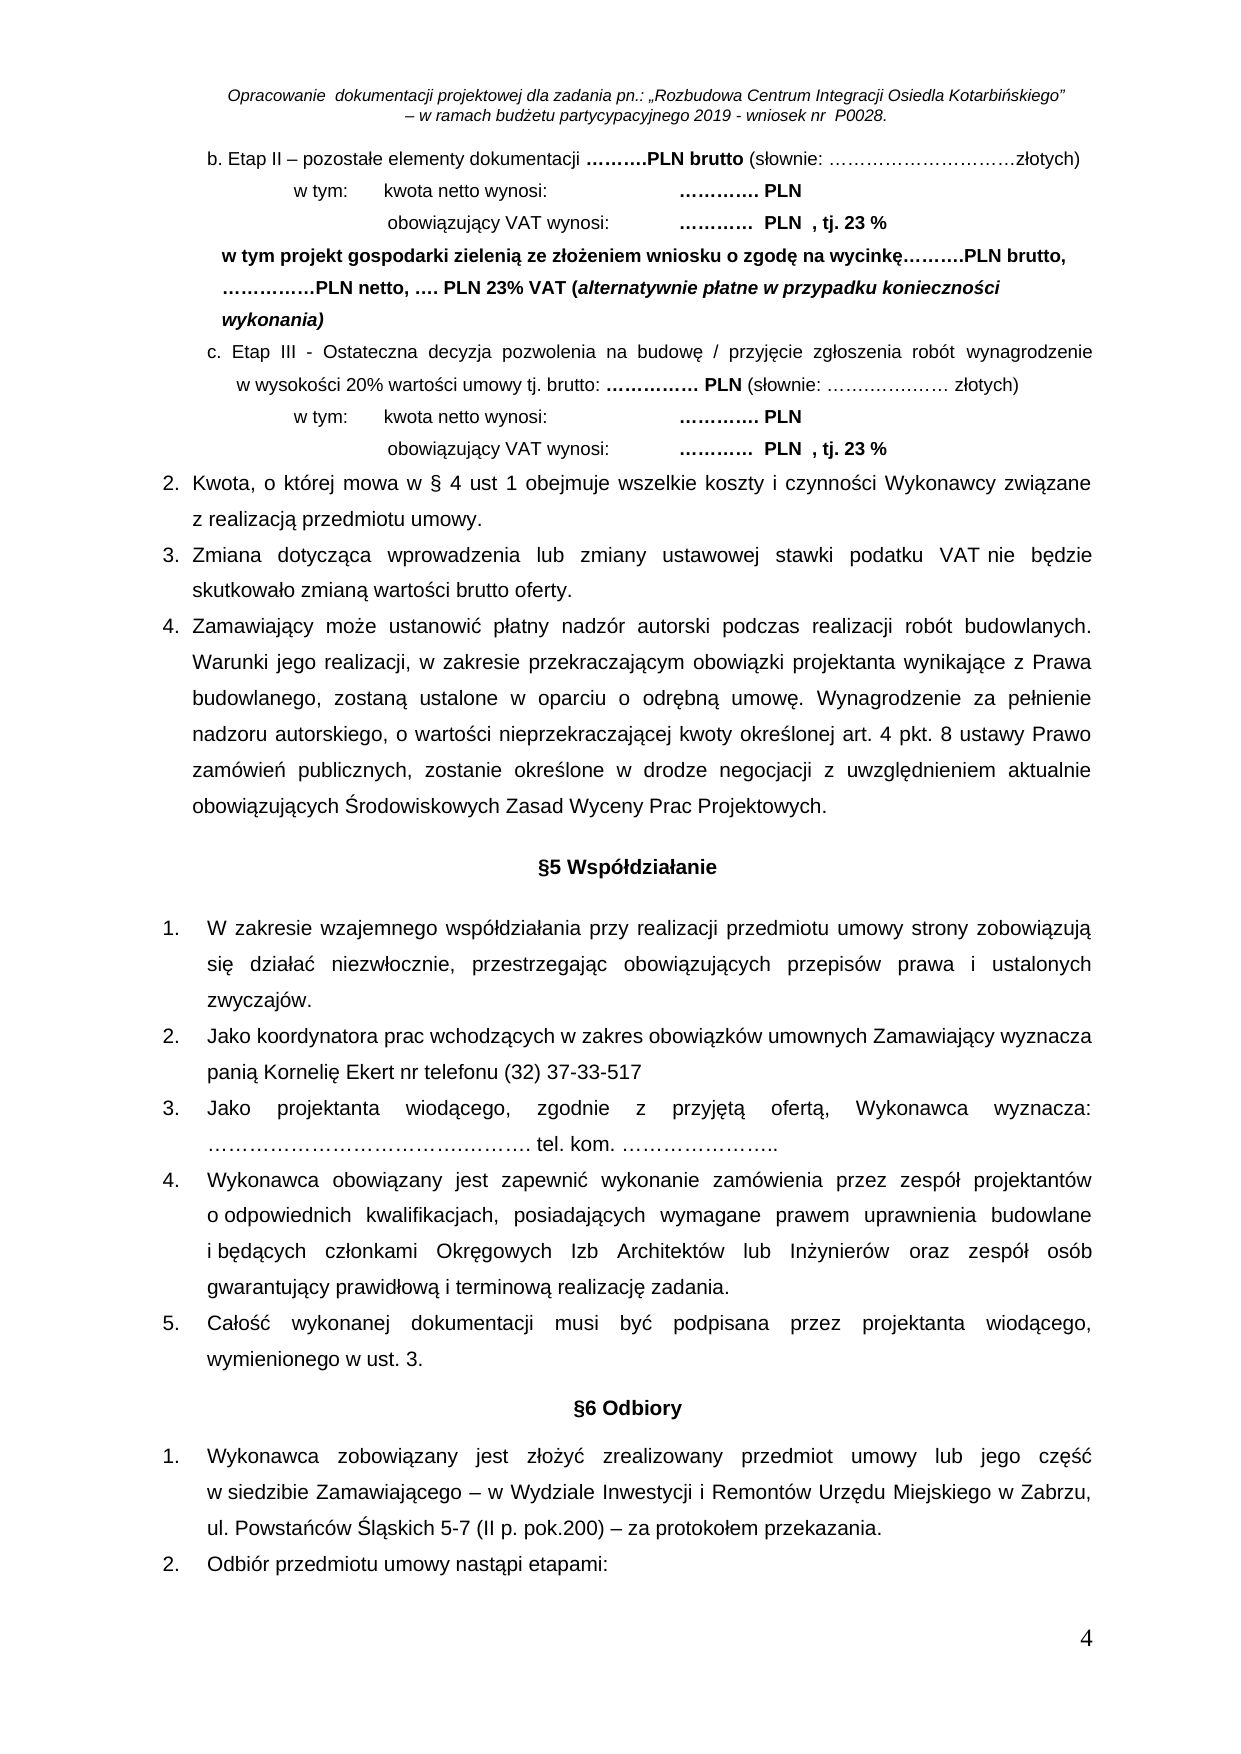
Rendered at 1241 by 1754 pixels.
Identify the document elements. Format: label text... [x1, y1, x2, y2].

text w tym: kwota netto wynosi: …………. PLN [192, 406, 1093, 427]
list Kwota, o której mowa w § 4 ust 1 obejmuje wszelkie koszty i czynności Wykonawcy związane z realizacją przedmiotu umowy. [162, 471, 1093, 530]
list W zakresie wzajemnego współdziałania przy realizacji przedmiotu umowy strony zobowiązują się działać niezwłocznie, przestrzegając obowiązujących przepisów prawa i ustalonych zwyczajów. [162, 916, 1093, 1012]
text c. Etap III - Ostateczna decyzja pozwolenia na budowę / przyjęcie zgłoszenia robót wynagrodzenie w wysokości 20% wartości umowy tj. brutto: …………… PLN (słownie: …….…….…… złotych) [207, 341, 1093, 395]
text w tym: kwota netto wynosi: …………. PLN [192, 180, 1093, 201]
text §5 Współdziałanie [162, 855, 1093, 879]
list Wykonawca obowiązany jest zapewnić wykonanie zamówienia przez zespół projektantów o odpowiednich kwalifikacjach, posiadających wymagane prawem uprawnienia budowlane i będących członkami Okręgowych Izb Architektów lub Inżynierów oraz zespół osób gwarantujący prawidłową i terminową realizację zadania. [162, 1167, 1093, 1299]
list Wykonawca zobowiązany jest złożyć zrealizowany przedmiot umowy lub jego część w siedzibie Zamawiającego – w Wydziale Inwestycji i Remontów Urzędu Miejskiego w Zabrzu, ul. Powstańców Śląskich 5-7 (II p. pok.200) – za protokołem przekazania. [162, 1444, 1093, 1540]
text §6 Odbiory [162, 1396, 1093, 1419]
list Zmiana dotycząca wprowadzenia lub zmiany ustawowej stawki podatku VAT nie będzie skutkowało zmianą wartości brutto oferty. [162, 542, 1093, 602]
text b. Etap II – pozostałe elementy dokumentacji ……….PLN brutto (słownie: …………………………złotych) [207, 148, 1093, 169]
list Jako koordynatora prac wchodzących w zakres obowiązków umownych Zamawiający wyznacza panią Kornelię Ekert nr telefonu (32) 37-33-517 [162, 1024, 1093, 1083]
text obowiązujący VAT wynosi: ………… PLN , tj. 23 % [192, 438, 1093, 460]
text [192, 212, 1093, 234]
list Jako projektanta wiodącego, zgodnie z przyjętą ofertą, Wykonawca wyznacza: ……………………………….………. tel. kom. ………………….. [162, 1096, 1093, 1155]
list Całość wykonanej dokumentacji musi być podpisana przez projektanta wiodącego, wymienionego w ust. 3. [162, 1311, 1093, 1371]
text w tym projekt gospodarki zielenią ze złożeniem wniosku o zgodę na wycinkę……….PLN brutto, ……………PLN netto, …. PLN 23% VAT (alternatywnie płatne w przypadku konieczności wykonania) [222, 244, 1093, 331]
list Odbiór przedmiotu umowy nastąpi etapami: [162, 1552, 1093, 1576]
list Zamawiający może ustanowić płatny nadzór autorski podczas realizacji robót budowlanych. Warunki jego realizacji, w zakresie przekraczającym obowiązki projektanta wynikające z Prawa budowlanego, zostaną ustalone w oparciu o odrębną umowę. Wynagrodzenie za pełnienie nadzoru autorskiego, o wartości nieprzekraczającej kwoty określonej art. 4 pkt. 8 ustawy Prawo zamówień publicznych, zostanie określone w drodze negocjacji z uwzględnieniem aktualnie obowiązujących Środowiskowych Zasad Wyceny Prac Projektowych. [162, 614, 1093, 818]
